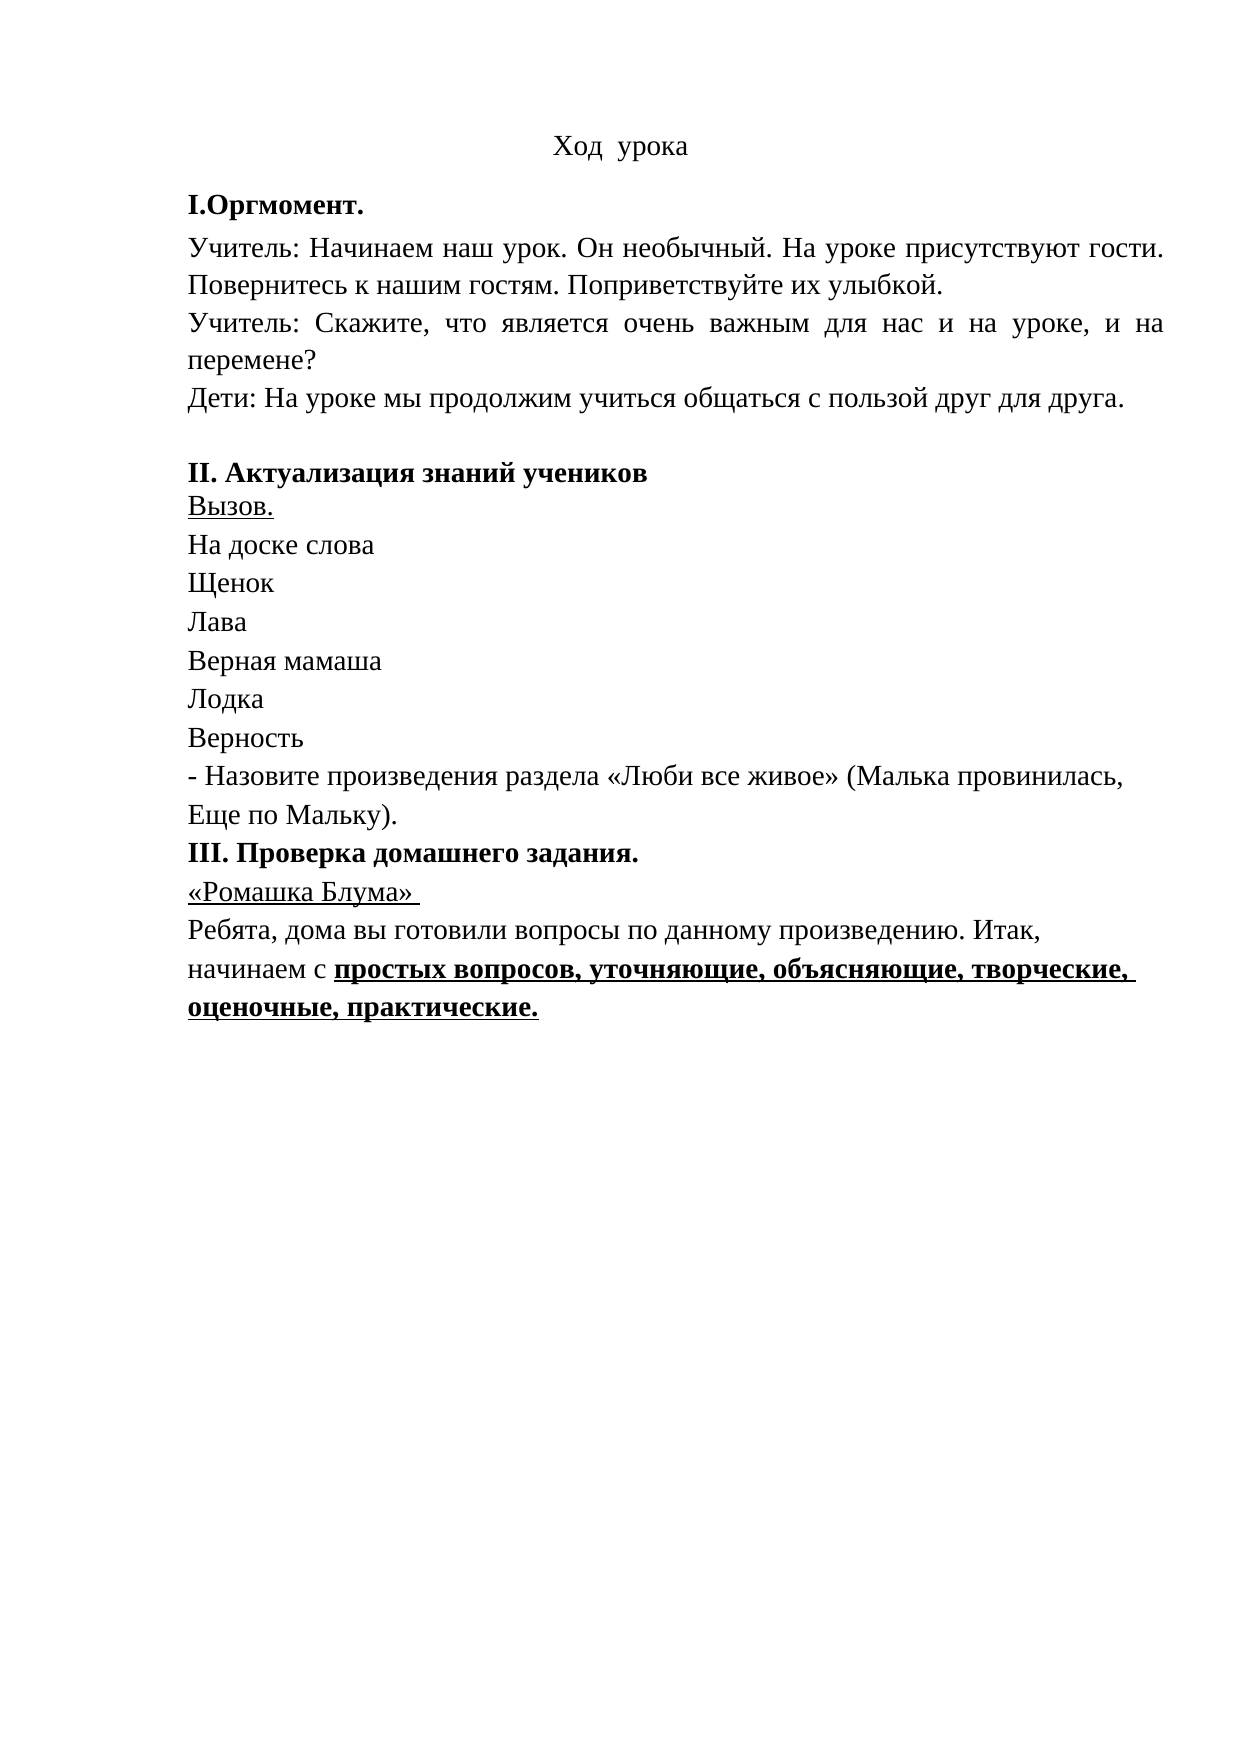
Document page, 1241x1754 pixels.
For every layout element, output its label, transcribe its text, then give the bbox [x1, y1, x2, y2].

list Щенок [187, 566, 1165, 599]
list III. Проверка домашнего задания. [187, 835, 1165, 869]
list - Назовите произведения раздела «Люби все живое» (Малька провинилась, Еще по Мальку). [187, 758, 1165, 830]
list Вызов. [187, 488, 1165, 522]
list Дети: На уроке мы продолжим учиться общаться с пользой друг для друга. [187, 376, 1165, 413]
list На доске слова [187, 527, 1165, 561]
list Верная мамаша [187, 643, 1165, 676]
text Ход урока [75, 128, 1165, 162]
list Верность [187, 720, 1165, 753]
list Учитель: Скажите, что является очень важным для нас и на уроке, и на перемене? [187, 301, 1165, 376]
list «Ромашка Блума» [187, 874, 1165, 907]
list Учитель: Начинаем наш урок. Он необычный. На уроке присутствуют гости. Повернитесь к нашим гостям. Поприветствуйте их улыбкой. [187, 226, 1165, 301]
list I.Оргмомент. [187, 187, 1165, 221]
list Лава [187, 604, 1165, 638]
list Ребята, дома вы готовили вопросы по данному произведению. Итак, начинаем с простых вопросов, уточняющие, объясняющие, творческие, оценочные, практические. [187, 912, 1165, 1023]
list II. Актуализация знаний учеников [187, 451, 1165, 488]
list Лодка [187, 681, 1165, 715]
